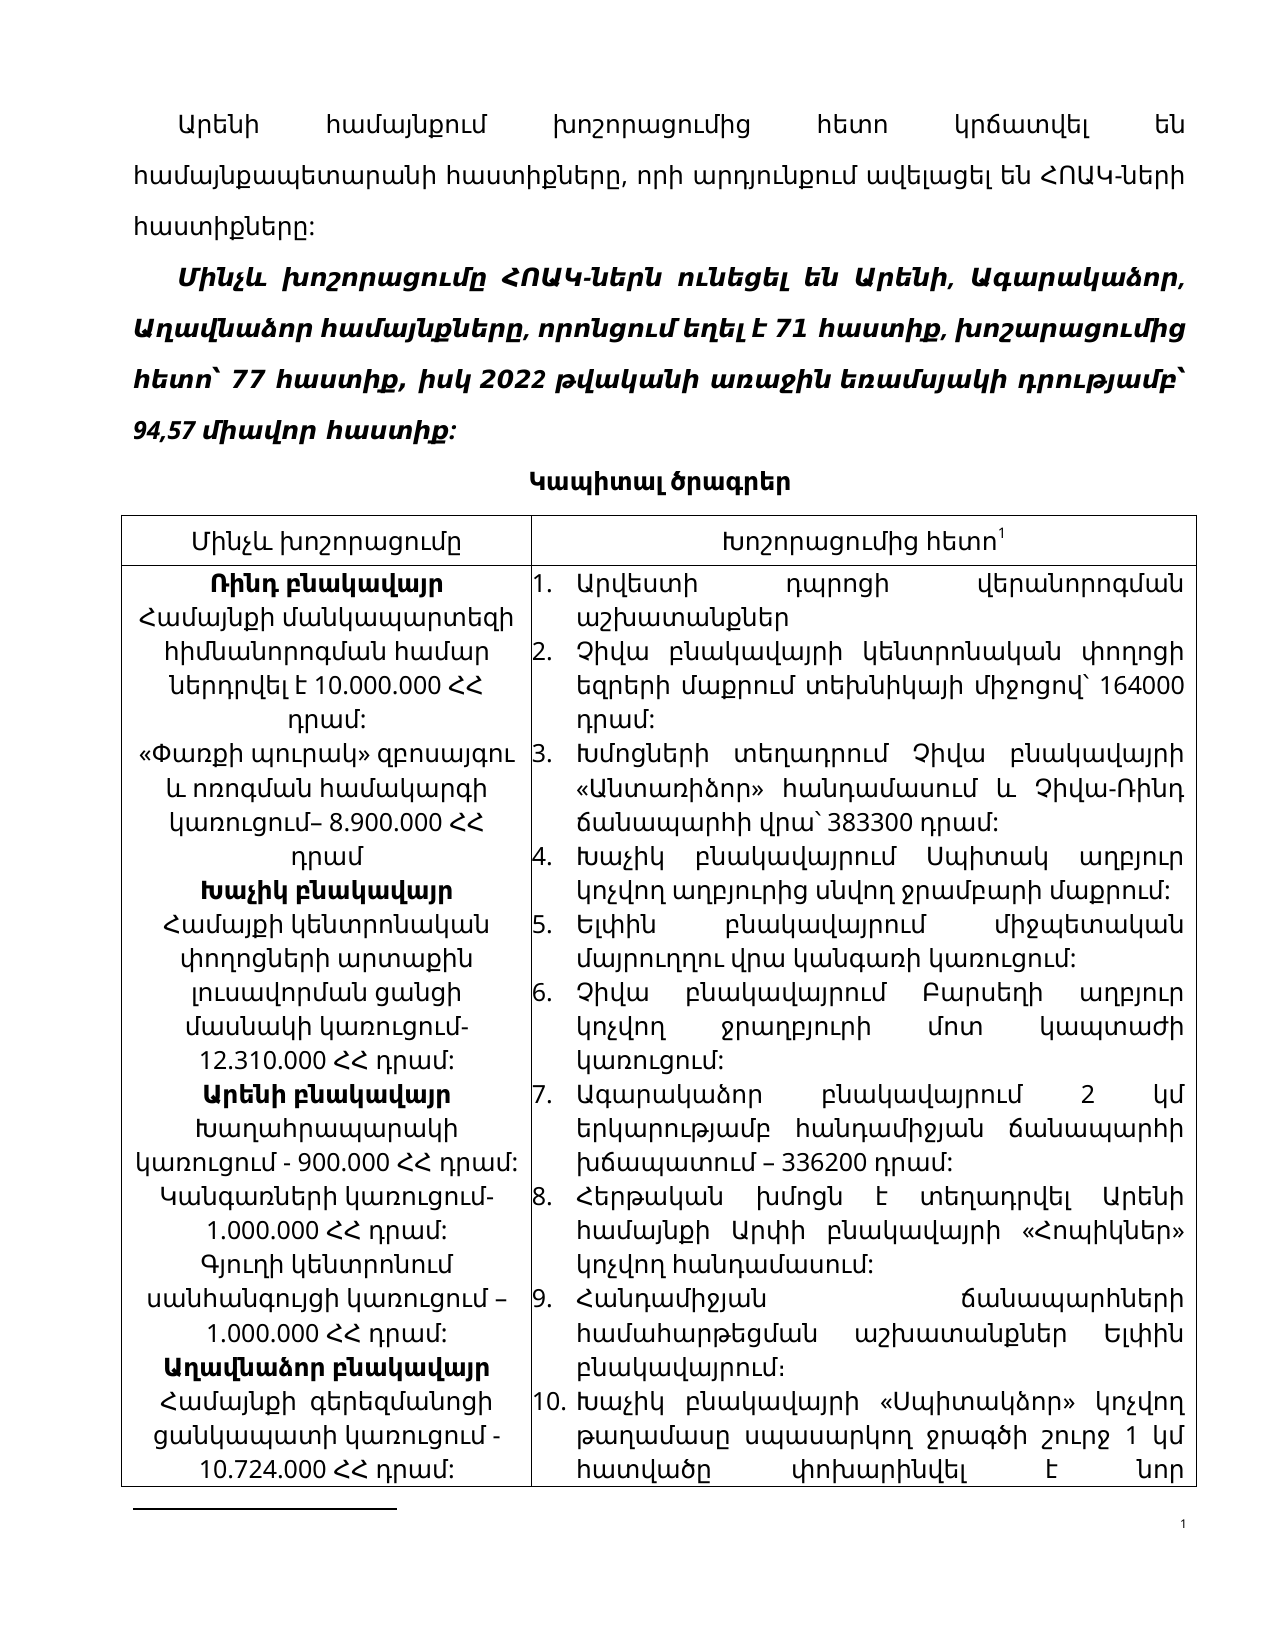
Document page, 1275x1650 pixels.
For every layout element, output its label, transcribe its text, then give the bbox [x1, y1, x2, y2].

table_header Մինչև խոշորացումը [122, 516, 531, 565]
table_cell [532, 566, 1196, 1486]
text Արենի համայնքում խոշորացումից հետո կրճատվել են համայնքապետարանի հաստիքները, որի արդյունքում ավելացել են ՀՈԱԿ-ների հաստիքները: [133, 106, 1186, 242]
text Մինչև խոշորացումը ՀՈԱԿ-ներն ունեցել են Արենի, Ագարակաձոր, Աղավնաձոր համայնքները, որոնցում եղել է 71 հաստիք, խոշարացումից հետո՝ 77 հաստիք, իսկ 2022 թվականի առաջին եռամսյակի դրությամբ՝ 94,57 միավոր հաստիք: [133, 259, 1186, 447]
text Կապիտալ ծրագրեր [133, 463, 1186, 498]
table_header Խոշորացումից հետո [532, 516, 1196, 565]
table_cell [122, 566, 531, 1486]
